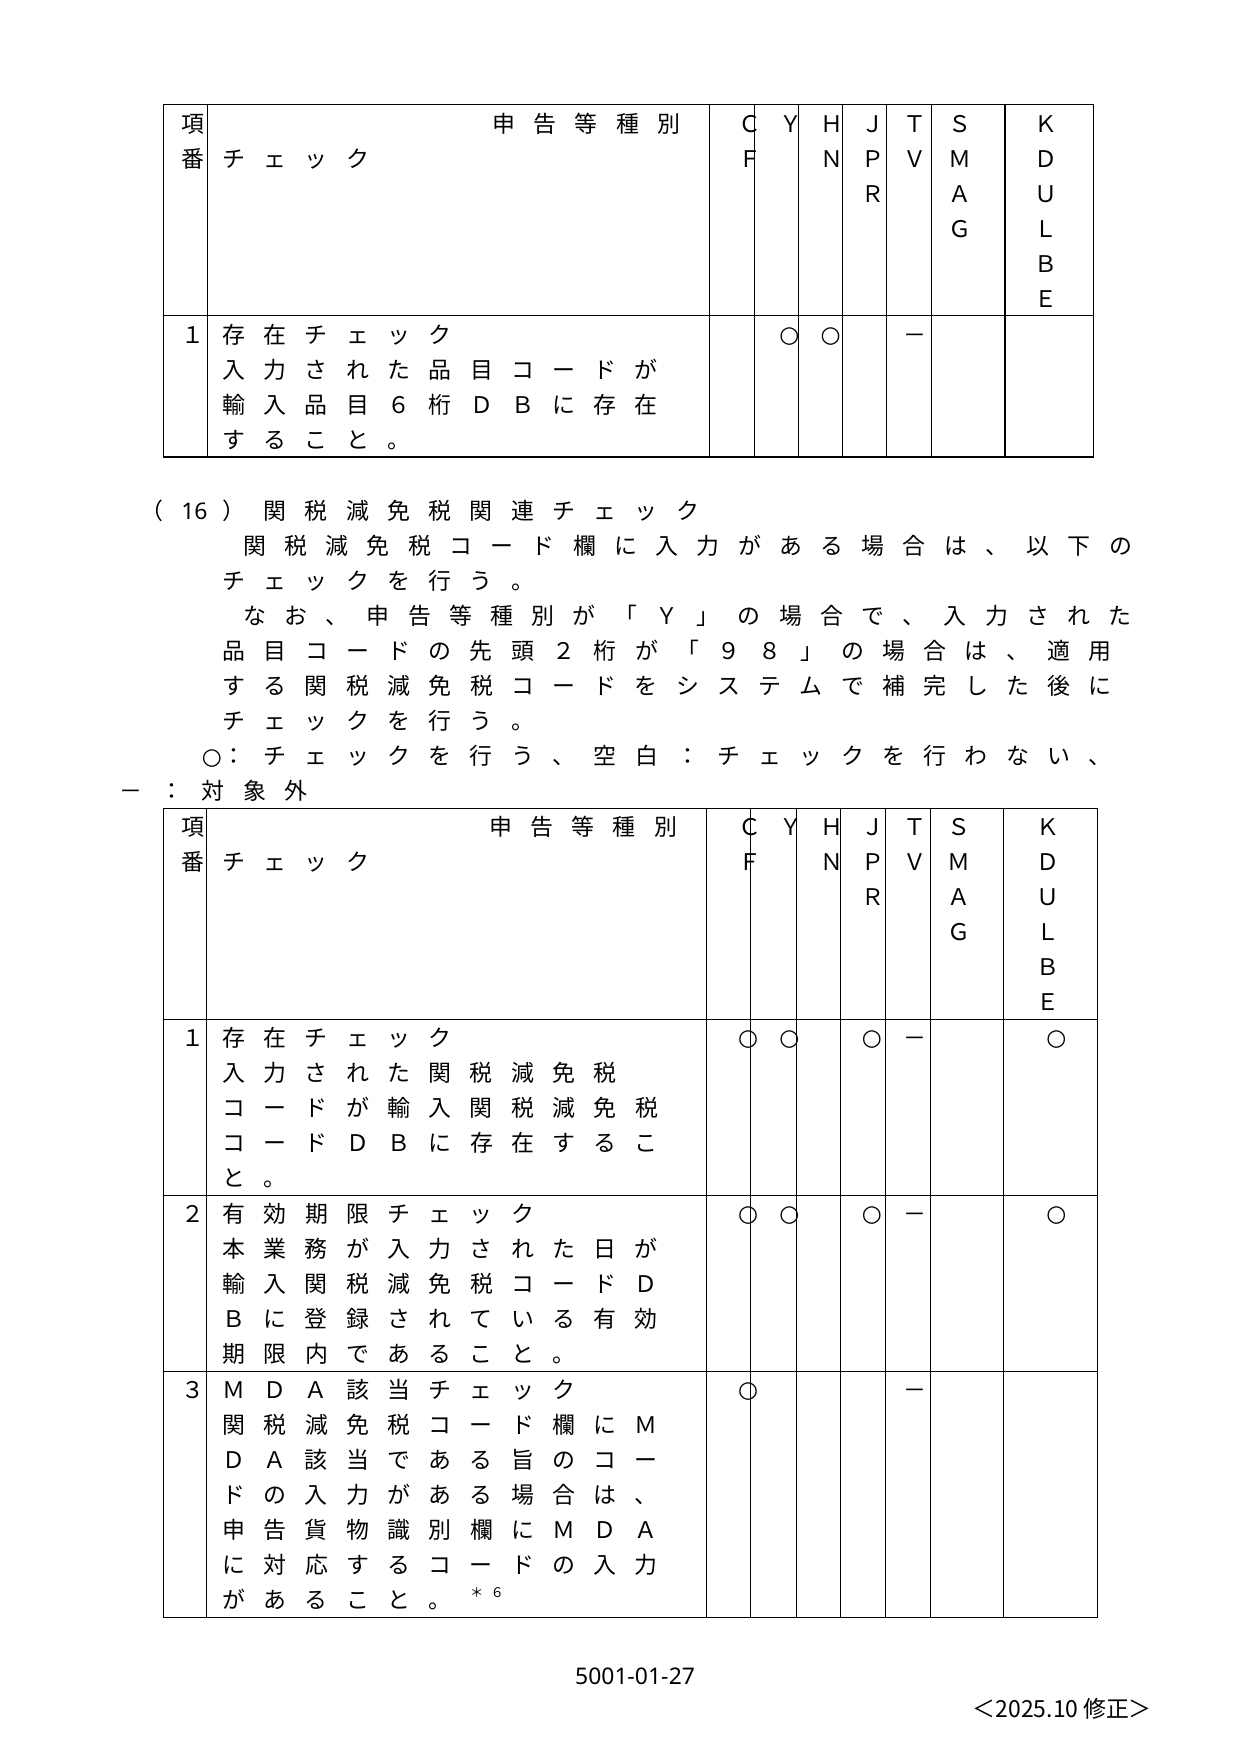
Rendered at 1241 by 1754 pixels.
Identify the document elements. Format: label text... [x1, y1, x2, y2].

table_cell ○ [707, 1372, 750, 1617]
table_header Ｊ ＰＲ [843, 105, 886, 315]
table_header ＳＭ ＡＧ [932, 105, 1004, 315]
table_header 申告等種別 チェック [207, 809, 706, 1018]
table_cell ○ [751, 1020, 796, 1194]
table_header Ｈ Ｎ [797, 809, 840, 1018]
table_cell ３ [164, 1372, 206, 1617]
text ○：チェックを行う、空白：チェックを行わない、－：対象外 [119, 737, 1150, 807]
table_cell [931, 1020, 1003, 1194]
table_header ＫＤＵＬＢＥ [1006, 105, 1093, 315]
text なお、申告等種別が「Ｙ」の場合で、入力された品目コードの先頭２桁が「９８」の場合は、適用する関税減免税コードをシステムで補完した後にチェックを行う。 [202, 597, 1150, 737]
table_cell [797, 1372, 840, 1617]
table_cell 存在チェック 入力された品目コードが輸入品目６桁ＤＢに存在すること。 [208, 316, 709, 456]
table_cell ○ [707, 1020, 750, 1194]
table_cell [931, 1372, 1003, 1617]
table_cell [932, 316, 1004, 456]
table_header ＫＤＵＬＢＥ [1004, 809, 1097, 1018]
table_header 項番 [164, 105, 207, 315]
table_cell － [887, 316, 931, 456]
table_cell ○ [1004, 1020, 1097, 1194]
table_cell [797, 1020, 840, 1194]
table_cell ○ [1004, 1196, 1097, 1371]
table_cell － [886, 1196, 930, 1371]
table_cell [710, 316, 754, 456]
table_header Ｙ [755, 105, 798, 315]
table_cell － [886, 1372, 930, 1617]
text 関税減免税コード欄に入力がある場合は、以下のチェックを行う。 [202, 527, 1150, 597]
table_header Ｈ Ｎ [799, 105, 842, 315]
table_cell ２ [164, 1196, 206, 1371]
table_cell [797, 1196, 840, 1371]
table_header Ｔ Ｖ [886, 809, 930, 1018]
table_header 項番 [164, 809, 206, 1018]
table_cell [841, 1372, 885, 1617]
table_cell 有効期限チェック 本業務が入力された日が輸入関税減免税コードＤＢに登録されている有効期限内であること。 [207, 1196, 706, 1371]
table_cell １ [164, 1020, 206, 1194]
table_cell ＭＤＡ該当チェック 関税減免税コード欄にＭＤＡ該当である旨のコードの入力がある場合は、申告貨物識別欄にＭＤＡに対応するコードの入力があること。＊６ [207, 1372, 706, 1617]
table_cell ○ [707, 1196, 750, 1371]
table_header Ｃ Ｆ [707, 809, 750, 1018]
table_cell [1004, 1372, 1097, 1617]
text （16）関税減免税関連チェック [119, 492, 1150, 527]
table_cell － [886, 1020, 930, 1194]
table_cell ○ [755, 316, 798, 456]
table_cell [751, 1372, 796, 1617]
table_cell ○ [751, 1196, 796, 1371]
table_cell [1006, 316, 1093, 456]
table_header 申告等種別 チェック [208, 105, 709, 315]
table_cell 存在チェック 入力された関税減免税コードが輸入関税減免税コードＤＢに存在すること。 [207, 1020, 706, 1194]
table_header Ｔ Ｖ [887, 105, 931, 315]
table_cell ○ [841, 1020, 885, 1194]
table_header Ｃ Ｆ [710, 105, 754, 315]
table_cell １ [164, 316, 207, 456]
table_cell ○ [799, 316, 842, 456]
table_header ＳＭ ＡＧ [931, 809, 1003, 1018]
table_header Ｊ ＰＲ [841, 809, 885, 1018]
table_header Ｙ [751, 809, 796, 1018]
table_cell [843, 316, 886, 456]
table_cell ○ [841, 1196, 885, 1371]
table_cell [931, 1196, 1003, 1371]
